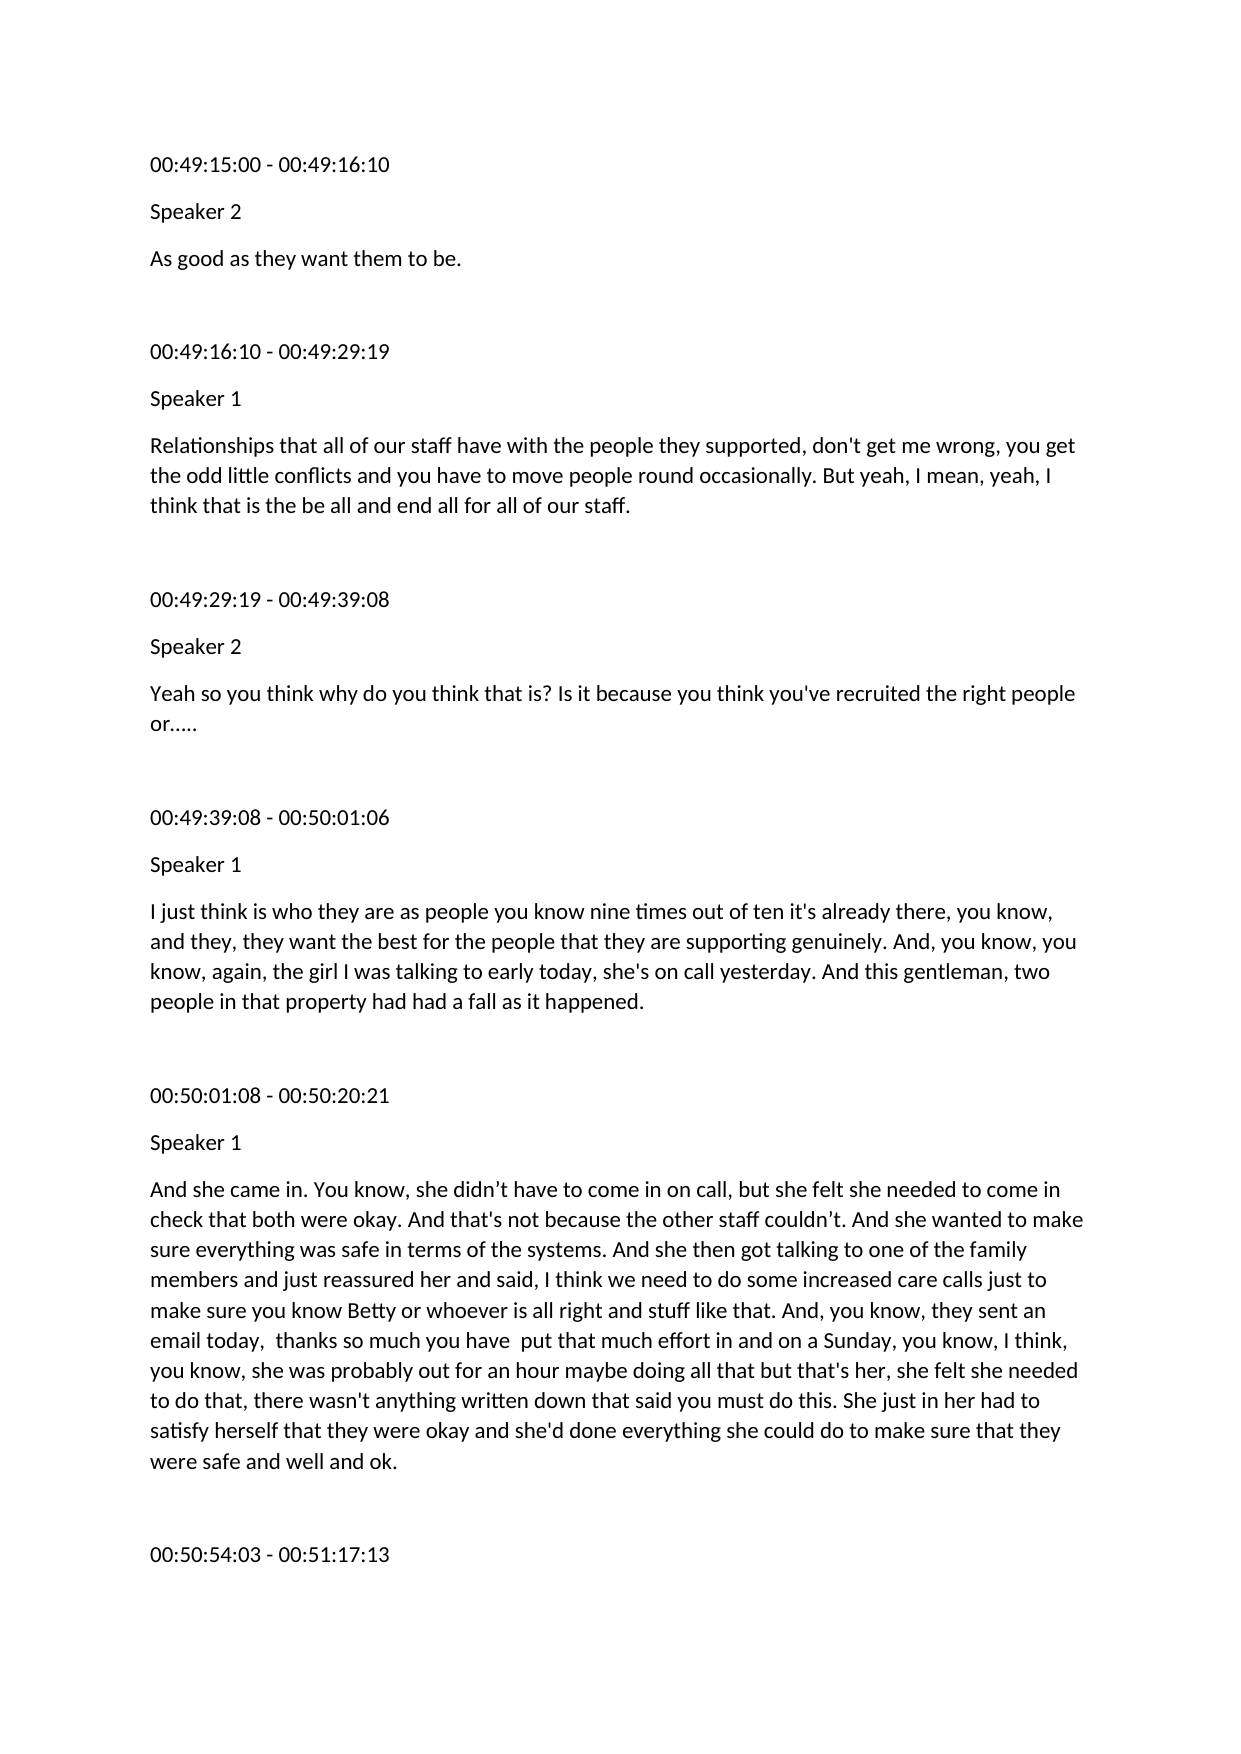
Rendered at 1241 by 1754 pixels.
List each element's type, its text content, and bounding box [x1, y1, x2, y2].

text Speaker 2 [150, 197, 1090, 225]
text Relationships that all of our staff have with the people they supported, don't get me wrong, you get the odd little conflicts and you have to move people round occasionally. But yeah, I mean, yeah, I think that is the be all and end all for all of our staff. [150, 431, 1090, 520]
text Yeah so you think why do you think that is? Is it because you think you've recruited the right people or….. [150, 679, 1090, 737]
text As good as they want them to be. [150, 244, 1090, 272]
text 00:50:01:08 - 00:50:20:21 [150, 1081, 1090, 1109]
text 00:49:39:08 - 00:50:01:06 [150, 803, 1090, 831]
text And she came in. You know, she didn’t have to come in on call, but she felt she needed to come in check that both were okay. And that's not because the other staff couldn’t. And she wanted to make sure everything was safe in terms of the systems. And she then got talking to one of the family members and just reassured her and said, I think we need to do some increased care calls just to make sure you know Betty or whoever is all right and stuff like that. And, you know, they sent an email today, thanks so much you have put that much effort in and on a Sunday, you know, I think, you know, she was probably out for an hour maybe doing all that but that's her, she felt she needed to do that, there wasn't anything written down that said you must do this. She just in her had to satisfy herself that they were okay and she'd done everything she could do to make sure that they were safe and well and ok. [150, 1175, 1090, 1475]
text 00:49:29:19 - 00:49:39:08 [150, 585, 1090, 613]
text Speaker 2 [150, 632, 1090, 660]
text Speaker 1 [150, 1128, 1090, 1156]
text 00:50:54:03 - 00:51:17:13 [150, 1541, 1090, 1569]
text Speaker 1 [150, 384, 1090, 412]
text 00:49:15:00 - 00:49:16:10 [150, 150, 1090, 178]
text Speaker 1 [150, 850, 1090, 878]
text I just think is who they are as people you know nine times out of ten it's already there, you know, and they, they want the best for the people that they are supporting genuinely. And, you know, you know, again, the girl I was talking to early today, she's on call yesterday. And this gentleman, two people in that property had had a fall as it happened. [150, 897, 1090, 1016]
text 00:49:16:10 - 00:49:29:19 [150, 337, 1090, 366]
